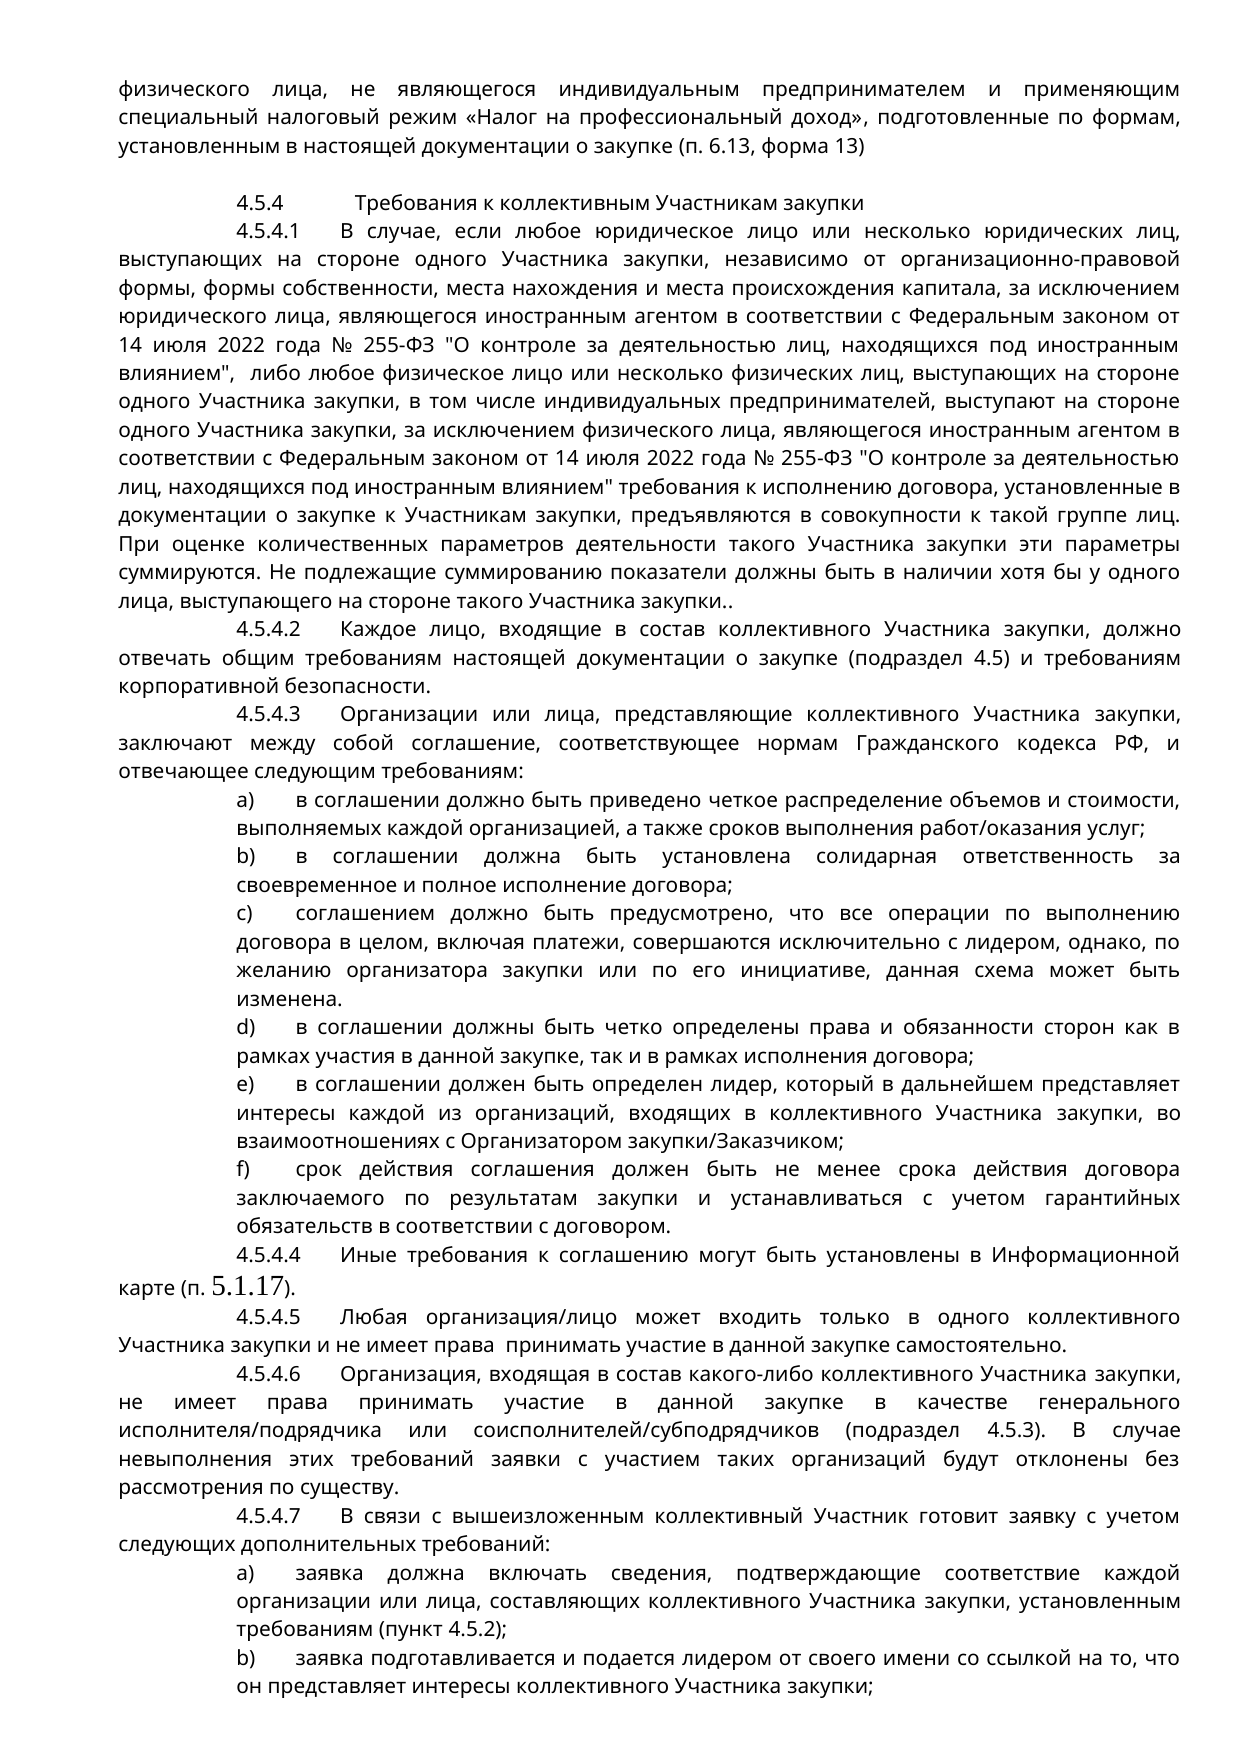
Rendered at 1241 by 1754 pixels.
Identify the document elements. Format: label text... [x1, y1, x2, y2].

list Каждое лицо, входящие в состав коллективного Участника закупки, должно отвечать общим требованиям настоящей документации о закупке (подраздел 4.5) и требованиям корпоративной безопасности. [118, 614, 1181, 699]
list в соглашении должен быть определен лидер, который в дальнейшем представляет интересы каждой из организаций, входящих в коллективного Участника закупки, во взаимоотношениях с Организатором закупки/Заказчиком; [236, 1069, 1181, 1154]
list Требования к коллективным Участникам закупки [236, 188, 1181, 216]
list Любая организация/лицо может входить только в одного коллективного Участника закупки и не имеет права принимать участие в данной закупке самостоятельно. [118, 1302, 1181, 1359]
list заявка подготавливается и подается лидером от своего имени со ссылкой на то, что он представляет интересы коллективного Участника закупки; [236, 1643, 1181, 1700]
list заявка должна включать сведения, подтверждающие соответствие каждой организации или лица, составляющих коллективного Участника закупки, установленным требованиям (пункт 4.5.2); [236, 1558, 1181, 1643]
list Иные требования к соглашению могут быть установлены в Информационной карте (п. 5.1.17). [118, 1240, 1181, 1302]
list в соглашении должны быть четко определены права и обязанности сторон как в рамках участия в данной закупке, так и в рамках исполнения договора; [236, 1012, 1181, 1069]
list в соглашении должна быть установлена солидарная ответственность за своевременное и полное исполнение договора; [236, 842, 1181, 898]
list в соглашении должно быть приведено четкое распределение объемов и стоимости, выполняемых каждой организацией, а также сроков выполнения работ/оказания услуг; [236, 785, 1181, 842]
list В связи с вышеизложенным коллективный Участник готовит заявку с учетом следующих дополнительных требований: [118, 1501, 1181, 1558]
list Организация, входящая в состав какого-либо коллективного Участника закупки, не имеет права принимать участие в данной закупке в качестве генерального исполнителя/подрядчика или соисполнителей/субподрядчиков (подраздел 4.5.3). В случае невыполнения этих требований заявки с участием таких организаций будут отклонены без рассмотрения по существу. [118, 1359, 1181, 1501]
list соглашением должно быть предусмотрено, что все операции по выполнению договора в целом, включая платежи, совершаются исключительно с лидером, однако, по желанию организатора закупки или по его инициативе, данная схема может быть изменена. [236, 898, 1181, 1012]
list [118, 74, 1181, 159]
list Организации или лица, представляющие коллективного Участника закупки, заключают между собой соглашение, соответствующее нормам Гражданского кодекса РФ, и отвечающее следующим требованиям: [118, 699, 1181, 785]
list В случае, если любое юридическое лицо или несколько юридических лиц, выступающих на стороне одного Участника закупки, независимо от организационно-правовой формы, формы собственности, места нахождения и места происхождения капитала, за исключением юридического лица, являющегося иностранным агентом в соответствии с Федеральным законом от 14 июля 2022 года № 255-ФЗ "О контроле за деятельностью лиц, находящихся под иностранным влиянием", либо любое физическое лицо или несколько физических лиц, выступающих на стороне одного Участника закупки, в том числе индивидуальных предпринимателей, выступают на стороне одного Участника закупки, за исключением физического лица, являющегося иностранным агентом в соответствии с Федеральным законом от 14 июля 2022 года № 255-ФЗ "О контроле за деятельностью лиц, находящихся под иностранным влиянием" требования к исполнению договора, установленные в документации о закупке к Участникам закупки, предъявляются в совокупности к такой группе лиц. При оценке количественных параметров деятельности такого Участника закупки эти параметры суммируются. Не подлежащие суммированию показатели должны быть в наличии хотя бы у одного лица, выступающего на стороне такого Участника закупки.. [118, 216, 1181, 614]
list срок действия соглашения должен быть не менее срока действия договора заключаемого по результатам закупки и устанавливаться с учетом гарантийных обязательств в соответствии с договором. [236, 1154, 1181, 1240]
